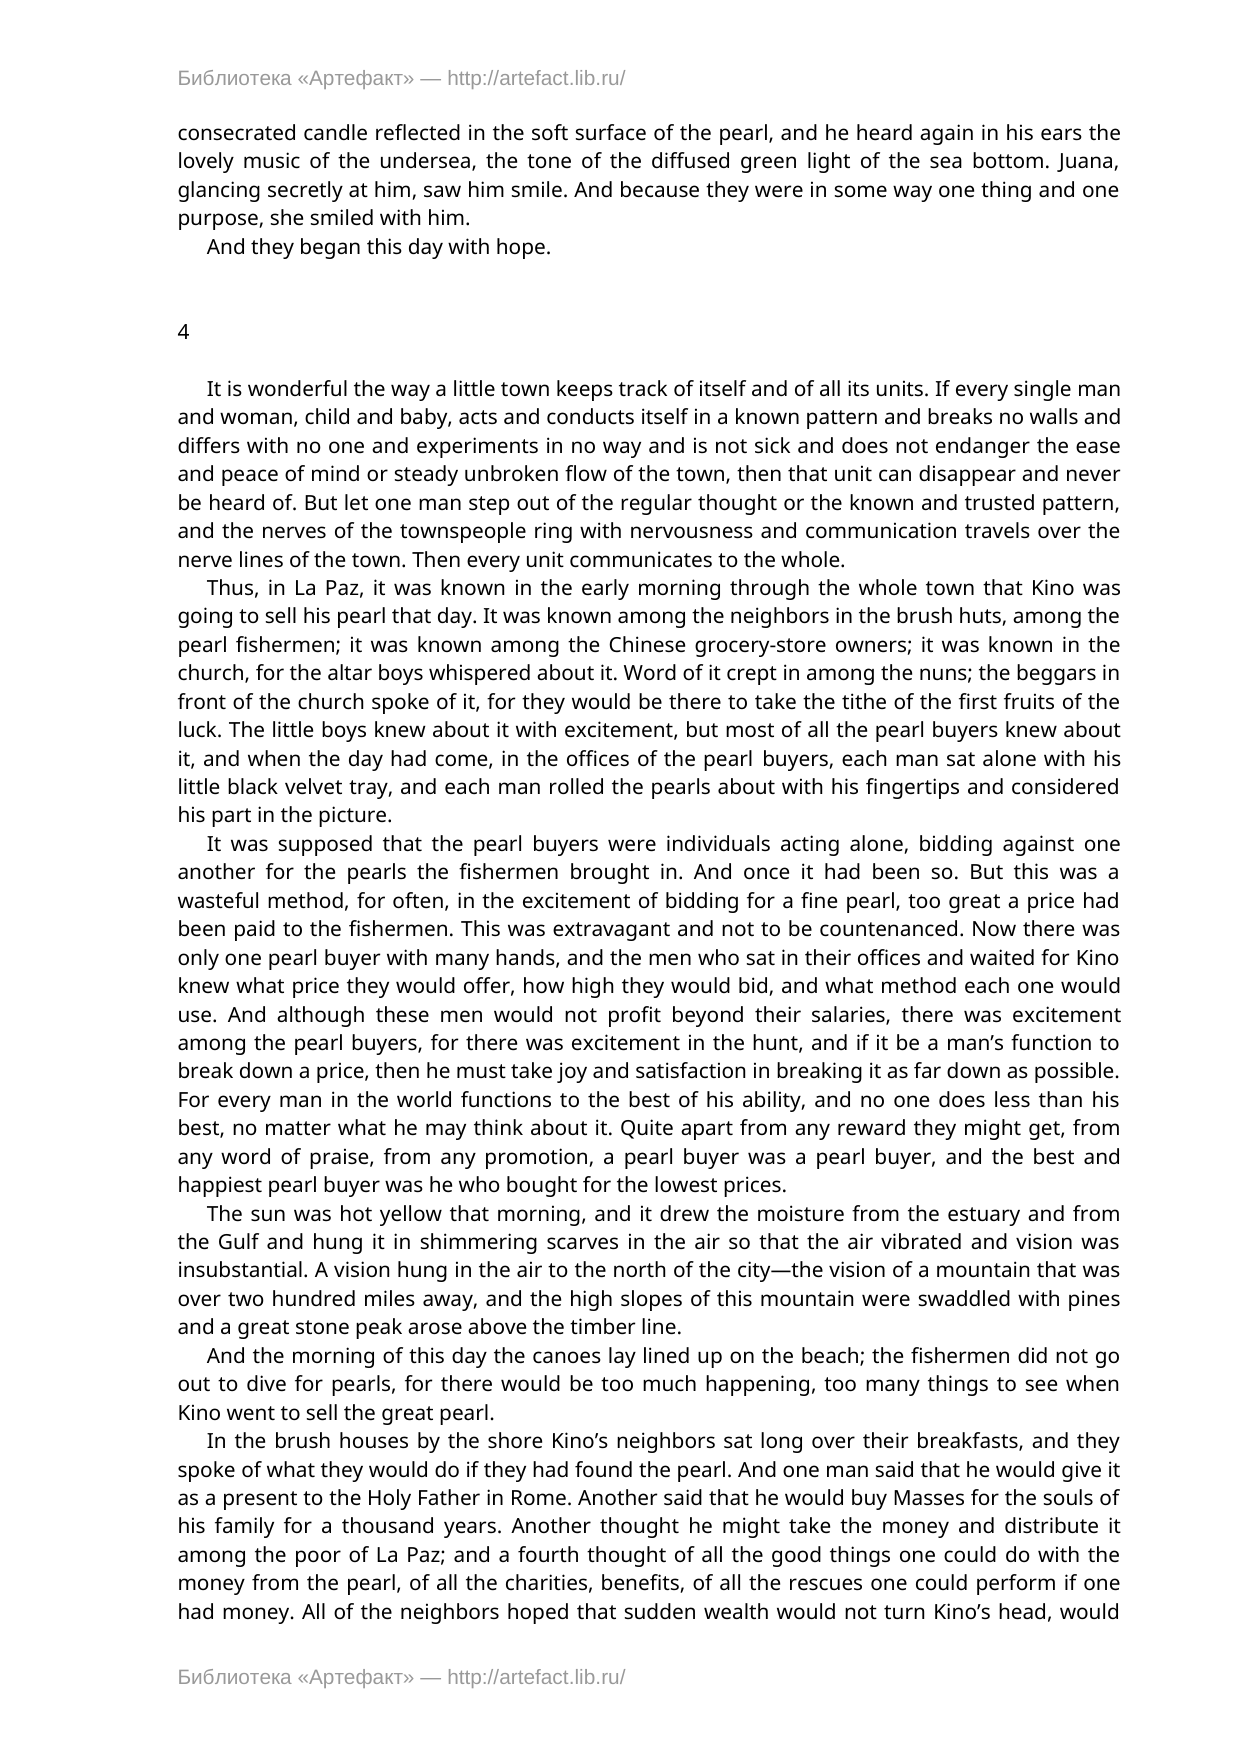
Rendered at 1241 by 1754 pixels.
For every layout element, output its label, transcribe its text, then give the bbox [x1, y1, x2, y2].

subtitle 4 [177, 317, 1122, 346]
text And they began this day with hope. [177, 232, 1122, 260]
text It is wonderful the way a little town keeps track of itself and of all its units. If every single man and woman, child and baby, acts and conducts itself in a known pattern and breaks no walls and differs with no one and experiments in no way and is not sick and does not endanger the ease and peace of mind or steady unbroken flow of the town, then that unit can disappear and never be heard of. But let one man step out of the regular thought or the known and trusted pattern, and the nerves of the townspeople ring with nervousness and communication travels over the nerve lines of the town. Then every unit communicates to the whole. [177, 374, 1122, 573]
text And the morning of this day the canoes lay lined up on the beach; the fishermen did not go out to dive for pearls, for there would be too much happening, too many things to see when Kino went to sell the great pearl. [177, 1341, 1122, 1426]
text The sun was hot yellow that morning, and it drew the moisture from the estuary and from the Gulf and hung it in shimmering scarves in the air so that the air vibrated and vision was insubstantial. A vision hung in the air to the north of the city—the vision of a mountain that was over two hundred miles away, and the high slopes of this mountain were swaddled with pines and a great stone peak arose above the timber line. [177, 1199, 1122, 1341]
text Thus, in La Paz, it was known in the early morning through the whole town that Kino was going to sell his pearl that day. It was known among the neighbors in the brush huts, among the pearl fishermen; it was known among the Chinese grocery-store owners; it was known in the church, for the altar boys whispered about it. Word of it crept in among the nuns; the beggars in front of the church spoke of it, for they would be there to take the tithe of the first fruits of the luck. The little boys knew about it with excitement, but most of all the pearl buyers knew about it, and when the day had come, in the offices of the pearl buyers, each man sat alone with his little black velvet tray, and each man rolled the pearls about with his fingertips and considered his part in the picture. [177, 573, 1122, 829]
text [177, 1426, 1122, 1625]
text It was supposed that the pearl buyers were individuals acting alone, bidding against one another for the pearls the fishermen brought in. And once it had been so. But this was a wasteful method, for often, in the excitement of bidding for a fine pearl, too great a price had been paid to the fishermen. This was extravagant and not to be countenanced. Now there was only one pearl buyer with many hands, and the men who sat in their offices and waited for Kino knew what price they would offer, how high they would bid, and what method each one would use. And although these men would not profit beyond their salaries, there was excitement among the pearl buyers, for there was excitement in the hunt, and if it be a man’s function to break down a price, then he must take joy and satisfaction in breaking it as far down as possible. For every man in the world functions to the best of his ability, and no one does less than his best, no matter what he may think about it. Quite apart from any reward they might get, from any word of praise, from any promotion, a pearl buyer was a pearl buyer, and the best and happiest pearl buyer was he who bought for the lowest prices. [177, 829, 1122, 1199]
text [177, 118, 1122, 232]
